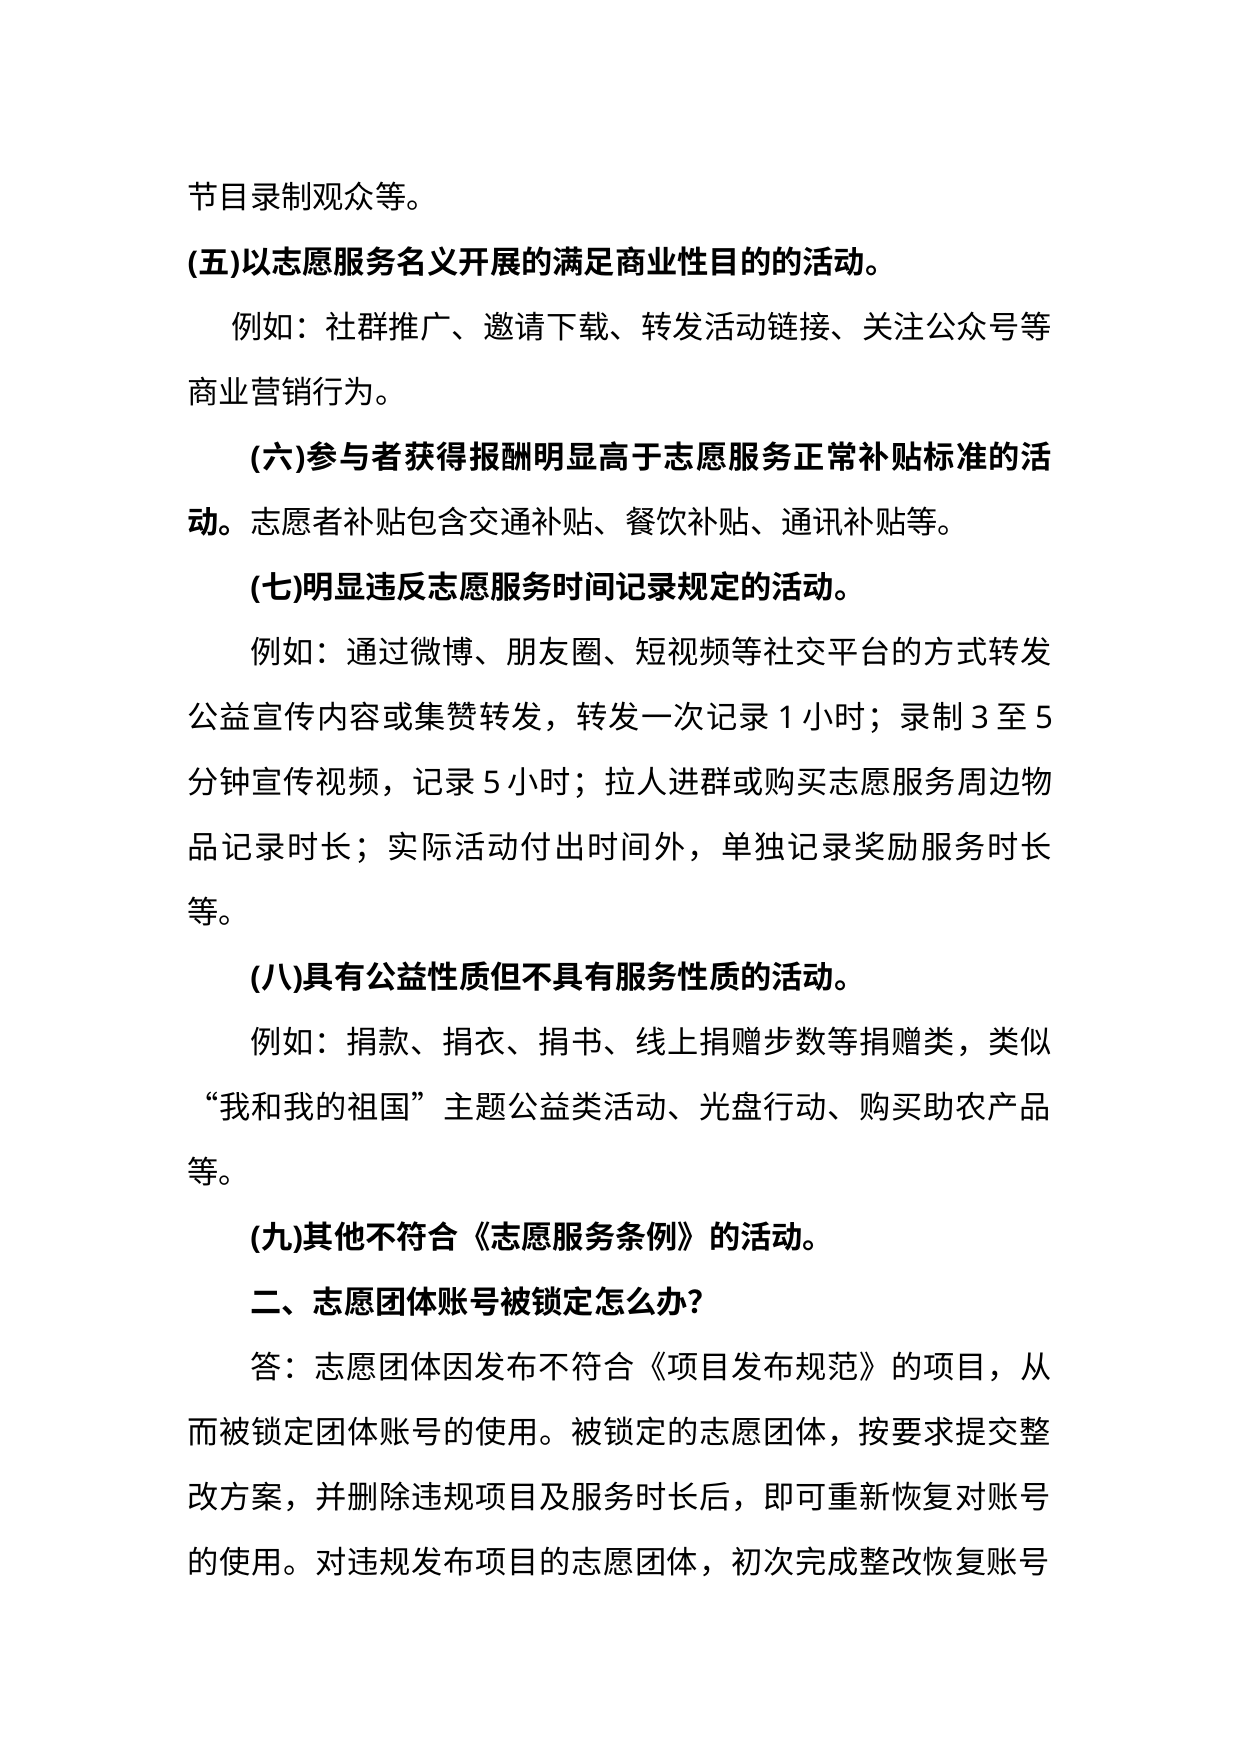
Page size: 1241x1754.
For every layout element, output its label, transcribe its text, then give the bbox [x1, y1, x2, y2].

text 例如：通过微博、朋友圈、短视频等社交平台的方式转发公益宣传内容或集赞转发，转发一次记录1小时；录制3至5分钟宣传视频，记录5小时；拉人进群或购买志愿服务周边物品记录时长；实际活动付出时间外，单独记录奖励服务时长等。 [187, 617, 1053, 942]
text (六)参与者获得报酬明显高于志愿服务正常补贴标准的活动。志愿者补贴包含交通补贴、餐饮补贴、通讯补贴等。 [187, 422, 1053, 552]
list (五)以志愿服务名义开展的满足商业性目的的活动。 [187, 227, 1053, 292]
text (九)其他不符合《志愿服务条例》的活动。 [187, 1202, 1053, 1267]
list 例如：社群推广、邀请下载、转发活动链接、关注公众号等商业营销行为。 [187, 292, 1053, 422]
text (七)明显违反志愿服务时间记录规定的活动。 [187, 552, 1053, 617]
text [187, 162, 1053, 227]
text 例如：捐款、捐衣、捐书、线上捐赠步数等捐赠类，类似“我和我的祖国”主题公益类活动、光盘行动、购买助农产品等。 [187, 1007, 1053, 1202]
text 二、志愿团体账号被锁定怎么办？ [187, 1267, 1053, 1332]
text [187, 1332, 1053, 1592]
text (八)具有公益性质但不具有服务性质的活动。 [187, 942, 1053, 1007]
